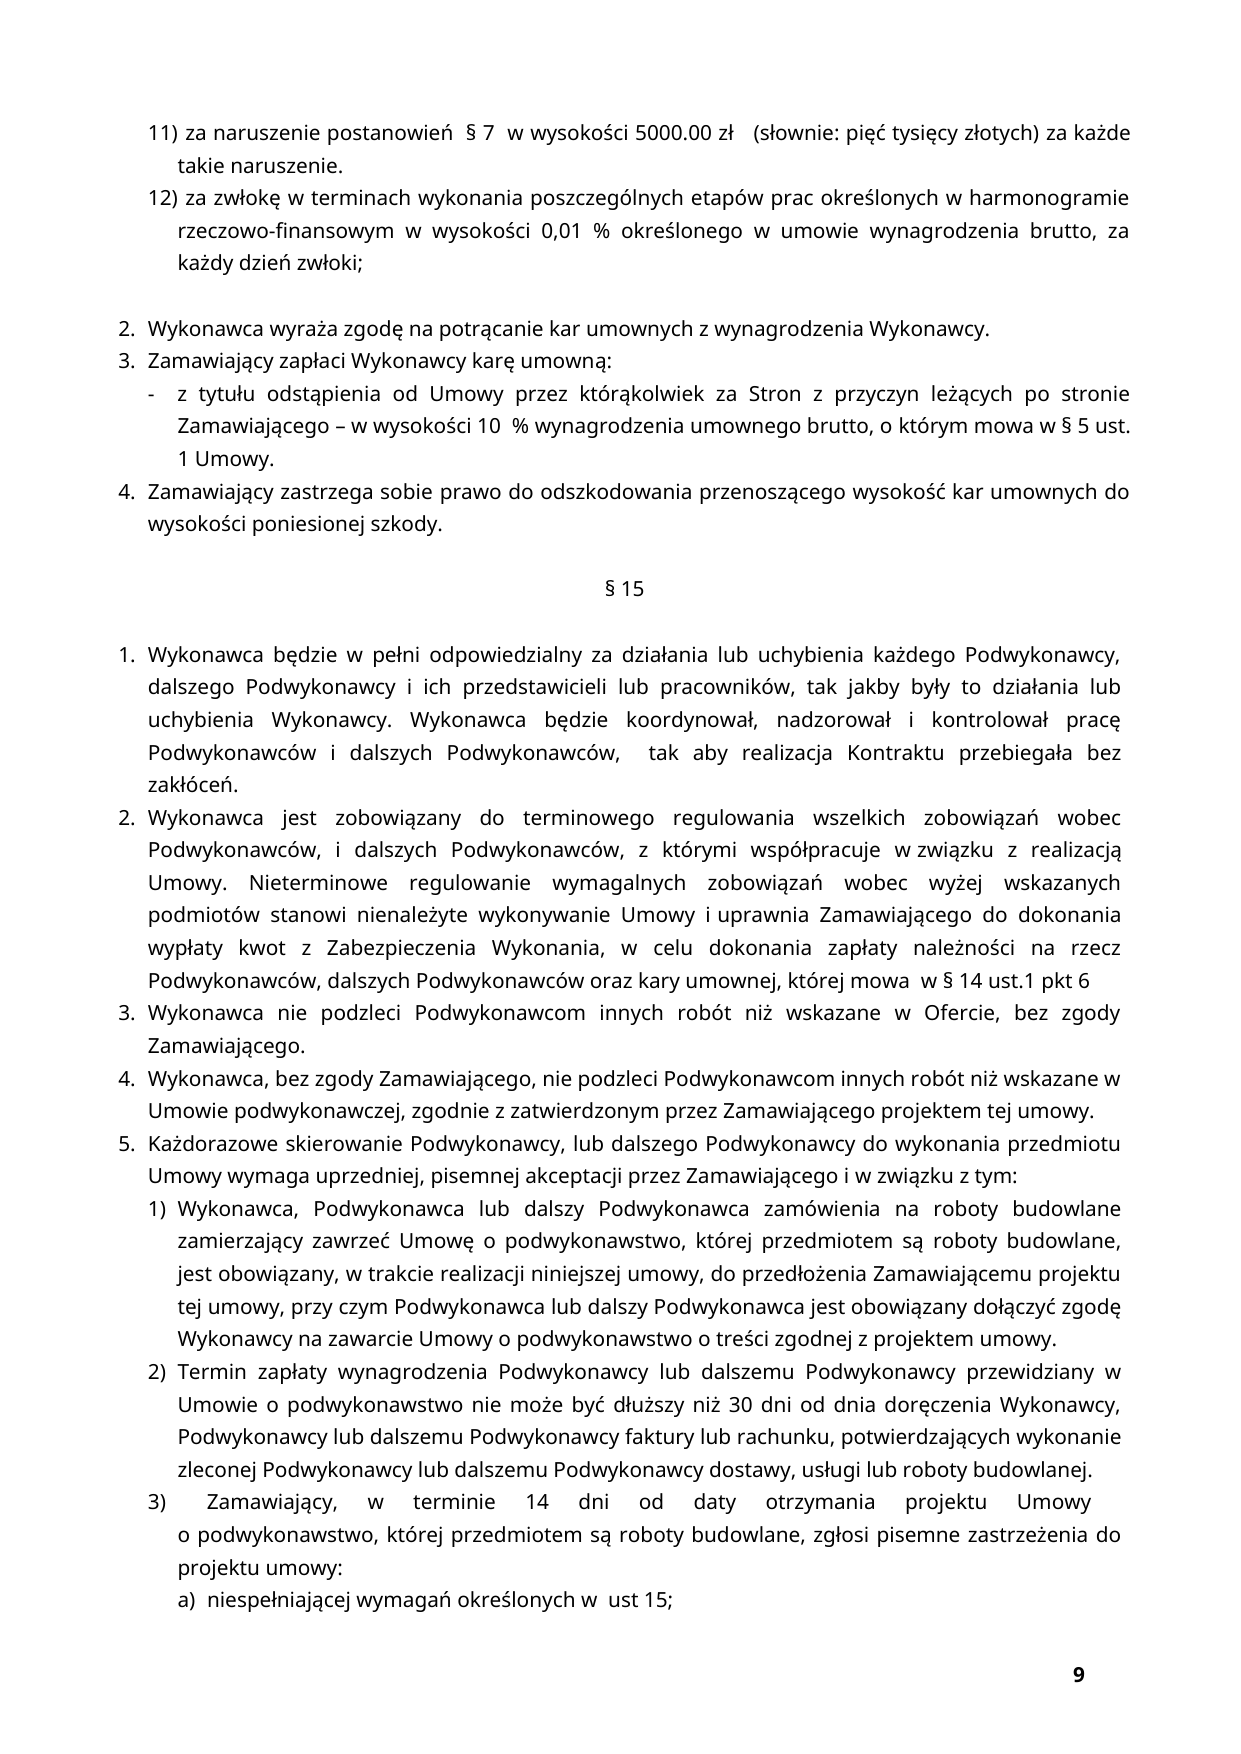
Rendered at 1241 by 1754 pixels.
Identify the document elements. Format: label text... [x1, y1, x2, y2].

list Wykonawca wyraża zgodę na potrącanie kar umownych z wynagrodzenia Wykonawcy. [118, 314, 1131, 342]
list Wykonawca jest zobowiązany do terminowego regulowania wszelkich zobowiązań wobec Podwykonawców, i dalszych Podwykonawców, z którymi współpracuje w związku z realizacją Umowy. Nieterminowe regulowanie wymagalnych zobowiązań wobec wyżej wskazanych podmiotów stanowi nienależyte wykonywanie Umowy i uprawnia Zamawiającego do dokonania wypłaty kwot z Zabezpieczenia Wykonania, w celu dokonania zapłaty należności na rzecz Podwykonawców, dalszych Podwykonawców oraz kary umownej, której mowa w § 14 ust.1 pkt 6 [118, 803, 1122, 994]
list Wykonawca, bez zgody Zamawiającego, nie podzleci Podwykonawcom innych robót niż wskazane w Umowie podwykonawczej, zgodnie z zatwierdzonym przez Zamawiającego projektem tej umowy. [118, 1064, 1122, 1125]
list Każdorazowe skierowanie Podwykonawcy, lub dalszego Podwykonawcy do wykonania przedmiotu Umowy wymaga uprzedniej, pisemnej akceptacji przez Zamawiającego i w związku z tym: [118, 1129, 1122, 1190]
text - z tytułu odstąpienia od Umowy przez którąkolwiek za Stron z przyczyn leżących po stronie Zamawiającego – w wysokości 10 % wynagrodzenia umownego brutto, o którym mowa w § 5 ust. 1 Umowy. [148, 379, 1131, 473]
list Wykonawca nie podzleci Podwykonawcom innych robót niż wskazane w Ofercie, bez zgody Zamawiającego. [118, 998, 1122, 1059]
list za naruszenie postanowień § 7 w wysokości 5000.00 zł (słownie: pięć tysięcy złotych) za każde takie naruszenie. [148, 118, 1131, 179]
list Termin zapłaty wynagrodzenia Podwykonawcy lub dalszemu Podwykonawcy przewidziany w Umowie o podwykonawstwo nie może być dłuższy niż 30 dni od dnia doręczenia Wykonawcy, Podwykonawcy lub dalszemu Podwykonawcy faktury lub rachunku, potwierdzających wykonanie zleconej Podwykonawcy lub dalszemu Podwykonawcy dostawy, usługi lub roboty budowlanej. [148, 1357, 1122, 1483]
list Zamawiający, w terminie 14 dni od daty otrzymania projektu Umowy o podwykonawstwo, której przedmiotem są roboty budowlane, zgłosi pisemne zastrzeżenia do projektu umowy: [148, 1487, 1122, 1581]
list Zamawiający zastrzega sobie prawo do odszkodowania przenoszącego wysokość kar umownych do wysokości poniesionej szkody. [118, 477, 1131, 538]
list Wykonawca będzie w pełni odpowiedzialny za działania lub uchybienia każdego Podwykonawcy, dalszego Podwykonawcy i ich przedstawicieli lub pracowników, tak jakby były to działania lub uchybienia Wykonawcy. Wykonawca będzie koordynował, nadzorował i kontrolował pracę Podwykonawców i dalszych Podwykonawców, tak aby realizacja Kontraktu przebiegała bez zakłóceń. [118, 640, 1122, 799]
list Zamawiający zapłaci Wykonawcy karę umowną: [118, 346, 1131, 375]
text a) niespełniającej wymagań określonych w ust 15; [177, 1585, 1122, 1614]
list Wykonawca, Podwykonawca lub dalszy Podwykonawca zamówienia na roboty budowlane zamierzający zawrzeć Umowę o podwykonawstwo, której przedmiotem są roboty budowlane, jest obowiązany, w trakcie realizacji niniejszej umowy, do przedłożenia Zamawiającemu projektu tej umowy, przy czym Podwykonawca lub dalszy Podwykonawca jest obowiązany dołączyć zgodę Wykonawcy na zawarcie Umowy o podwykonawstwo o treści zgodnej z projektem umowy. [148, 1194, 1122, 1353]
list za zwłokę w terminach wykonania poszczególnych etapów prac określonych w harmonogramie rzeczowo-finansowym w wysokości 0,01 % określonego w umowie wynagrodzenia brutto, za każdy dzień zwłoki; [148, 183, 1131, 277]
text § 15 [118, 574, 1131, 603]
